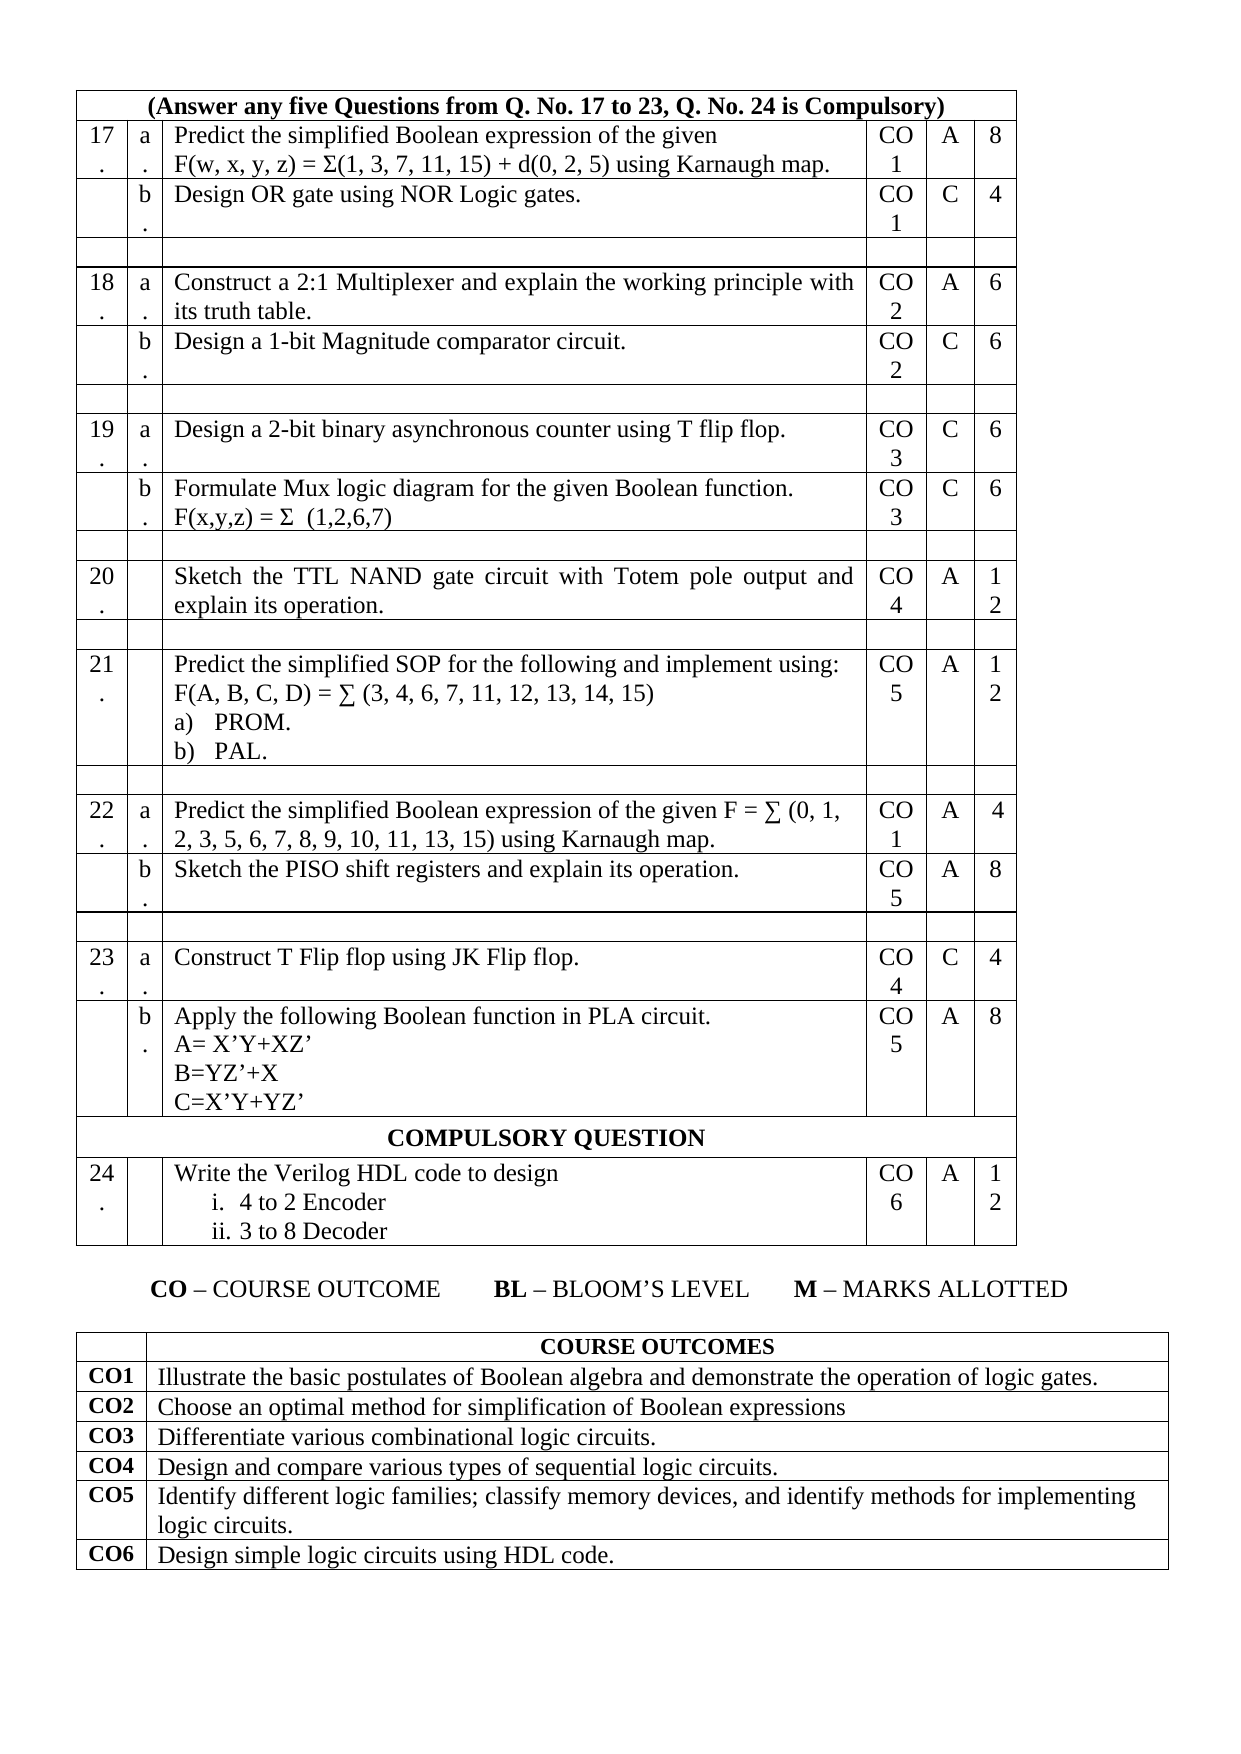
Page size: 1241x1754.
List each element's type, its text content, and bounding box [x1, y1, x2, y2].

table_cell [975, 620, 1016, 648]
table_cell [927, 766, 974, 794]
table_cell C [927, 473, 974, 530]
table_cell Write the Verilog HDL code to design 4 to 2 Encoder 3 to 8 Decoder [163, 1158, 866, 1244]
table_cell [128, 238, 162, 266]
table_cell Formulate Mux logic diagram for the given Boolean function. F(x,y,z) = Σ (1,2,6,7) [163, 473, 866, 530]
table_cell [128, 1158, 162, 1244]
table_cell 19. [77, 414, 127, 472]
table_cell [867, 620, 926, 648]
table_cell [77, 531, 127, 560]
table_cell [128, 650, 162, 764]
table_header COURSE OUTCOMES [147, 1333, 1168, 1361]
table_cell [128, 913, 162, 941]
table_cell [867, 913, 926, 941]
table_cell CO2 [77, 1392, 146, 1421]
table_cell CO2 [867, 268, 926, 325]
table_cell [163, 913, 866, 941]
table_cell CO1 [867, 121, 926, 178]
table_cell COMPULSORY QUESTION [77, 1117, 1016, 1157]
table_cell [975, 238, 1016, 266]
table_cell a. [128, 121, 162, 178]
table_cell CO4 [867, 942, 926, 1000]
table_cell Construct T Flip flop using JK Flip flop. [163, 942, 866, 1000]
table_cell b. [128, 179, 162, 237]
table_cell Predict the simplified Boolean expression of the given F = ∑ (0, 1, 2, 3, 5, 6, 7, 8, 9, 10, 11, 13, 15) using Karnaugh map. [163, 795, 866, 853]
table_cell C [927, 326, 974, 383]
table_cell Apply the following Boolean function in PLA circuit. A= X’Y+XZ’ B=YZ’+X C=X’Y+YZ’ [163, 1001, 866, 1116]
table_cell [163, 766, 866, 794]
table_cell Design a 1-bit Magnitude comparator circuit. [163, 326, 866, 383]
table_cell Predict the simplified Boolean expression of the given F(w, x, y, z) = Σ(1, 3, 7, 11, 15) + d(0, 2, 5) using Karnaugh map. [163, 121, 866, 178]
table_cell [975, 913, 1016, 941]
table_cell [927, 238, 974, 266]
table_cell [77, 91, 1016, 119]
table_cell [163, 385, 866, 413]
table_cell 6 [975, 414, 1016, 472]
table_cell CO4 [77, 1452, 146, 1480]
table_cell 18. [77, 268, 127, 325]
table_cell [77, 473, 127, 530]
table_cell [927, 620, 974, 648]
table_cell CO5 [77, 1481, 146, 1539]
table_cell Design OR gate using NOR Logic gates. [163, 179, 866, 237]
table_cell 22. [77, 795, 127, 853]
table_cell [77, 766, 127, 794]
table_cell Illustrate the basic postulates of Boolean algebra and demonstrate the operation of logic gates. [147, 1362, 1168, 1391]
table_cell Predict the simplified SOP for the following and implement using: F(A, B, C, D) = ∑ (3, 4, 6, 7, 11, 12, 13, 14, 15) a) PROM. b) PAL. [163, 650, 866, 764]
table_cell [77, 854, 127, 911]
table_cell 4 [975, 795, 1016, 853]
table_cell [867, 766, 926, 794]
table_cell 8 [975, 121, 1016, 178]
table_cell [867, 238, 926, 266]
table_cell Construct a 2:1 Multiplexer and explain the working principle with its truth table. [163, 268, 866, 325]
table_header [77, 1333, 146, 1361]
table_cell C [927, 942, 974, 1000]
table_cell 8 [975, 1001, 1016, 1116]
table_cell Design simple logic circuits using HDL code. [147, 1540, 1168, 1569]
text CO – COURSE OUTCOME BL – BLOOM’S LEVEL M – MARKS ALLOTTED [150, 1274, 1090, 1303]
table_cell CO1 [867, 795, 926, 853]
table_cell a. [128, 942, 162, 1000]
table_cell [867, 385, 926, 413]
table_cell 12 [975, 1158, 1016, 1244]
table_cell 21. [77, 650, 127, 764]
table_cell CO5 [867, 854, 926, 911]
table_cell A [927, 561, 974, 619]
table_cell Design and compare various types of sequential logic circuits. [147, 1452, 1168, 1480]
table_cell 24. [77, 1158, 127, 1244]
table_cell [77, 326, 127, 383]
table_cell CO5 [867, 1001, 926, 1116]
table_cell A [927, 268, 974, 325]
table_cell [163, 531, 866, 560]
table_cell CO3 [867, 414, 926, 472]
table_cell [128, 620, 162, 648]
table_cell 12 [975, 650, 1016, 764]
table_cell b. [128, 854, 162, 911]
table_cell CO3 [77, 1422, 146, 1451]
table_cell C [927, 179, 974, 237]
table_cell [163, 238, 866, 266]
table_cell [128, 385, 162, 413]
table_cell CO4 [867, 561, 926, 619]
table_cell A [927, 795, 974, 853]
table_cell A [927, 1158, 974, 1244]
table_cell [927, 913, 974, 941]
table_cell 23. [77, 942, 127, 1000]
table_cell 4 [975, 179, 1016, 237]
table_cell a. [128, 268, 162, 325]
table_cell CO2 [867, 326, 926, 383]
table_cell Differentiate various combinational logic circuits. [147, 1422, 1168, 1451]
table_cell [128, 766, 162, 794]
table_cell [128, 561, 162, 619]
table_cell [975, 531, 1016, 560]
table_cell Identify different logic families; classify memory devices, and identify methods for implementing logic circuits. [147, 1481, 1168, 1539]
table_cell CO3 [867, 473, 926, 530]
table_cell [77, 179, 127, 237]
table_cell b. [128, 1001, 162, 1116]
table_cell [77, 385, 127, 413]
table_cell [77, 238, 127, 266]
table_cell 6 [975, 326, 1016, 383]
table_cell Design a 2-bit binary asynchronous counter using T flip flop. [163, 414, 866, 472]
table_cell A [927, 650, 974, 764]
table_cell [128, 531, 162, 560]
table_cell [77, 913, 127, 941]
table_cell 20. [77, 561, 127, 619]
table_cell Sketch the PISO shift registers and explain its operation. [163, 854, 866, 911]
table_cell CO6 [867, 1158, 926, 1244]
table_cell [975, 385, 1016, 413]
table_cell Choose an optimal method for simplification of Boolean expressions [147, 1392, 1168, 1421]
table_cell a. [128, 795, 162, 853]
table_cell 4 [975, 942, 1016, 1000]
table_cell [975, 766, 1016, 794]
table_cell CO1 [77, 1362, 146, 1391]
table_cell [77, 1001, 127, 1116]
table_cell [927, 531, 974, 560]
table_cell [77, 620, 127, 648]
table_cell 12 [975, 561, 1016, 619]
table_cell CO5 [867, 650, 926, 764]
table_cell 6 [975, 268, 1016, 325]
table_cell A [927, 121, 974, 178]
table_cell 6 [975, 473, 1016, 530]
table_cell a. [128, 414, 162, 472]
table_cell Sketch the TTL NAND gate circuit with Totem pole output and explain its operation. [163, 561, 866, 619]
table_cell CO6 [77, 1540, 146, 1569]
table_cell 8 [975, 854, 1016, 911]
table_cell [927, 385, 974, 413]
table_cell C [927, 414, 974, 472]
table_cell A [927, 854, 974, 911]
table_cell A [927, 1001, 974, 1116]
table_cell 17. [77, 121, 127, 178]
table_cell CO1 [867, 179, 926, 237]
table_cell [867, 531, 926, 560]
table_cell [163, 620, 866, 648]
table_cell b. [128, 326, 162, 383]
table_cell b. [128, 473, 162, 530]
